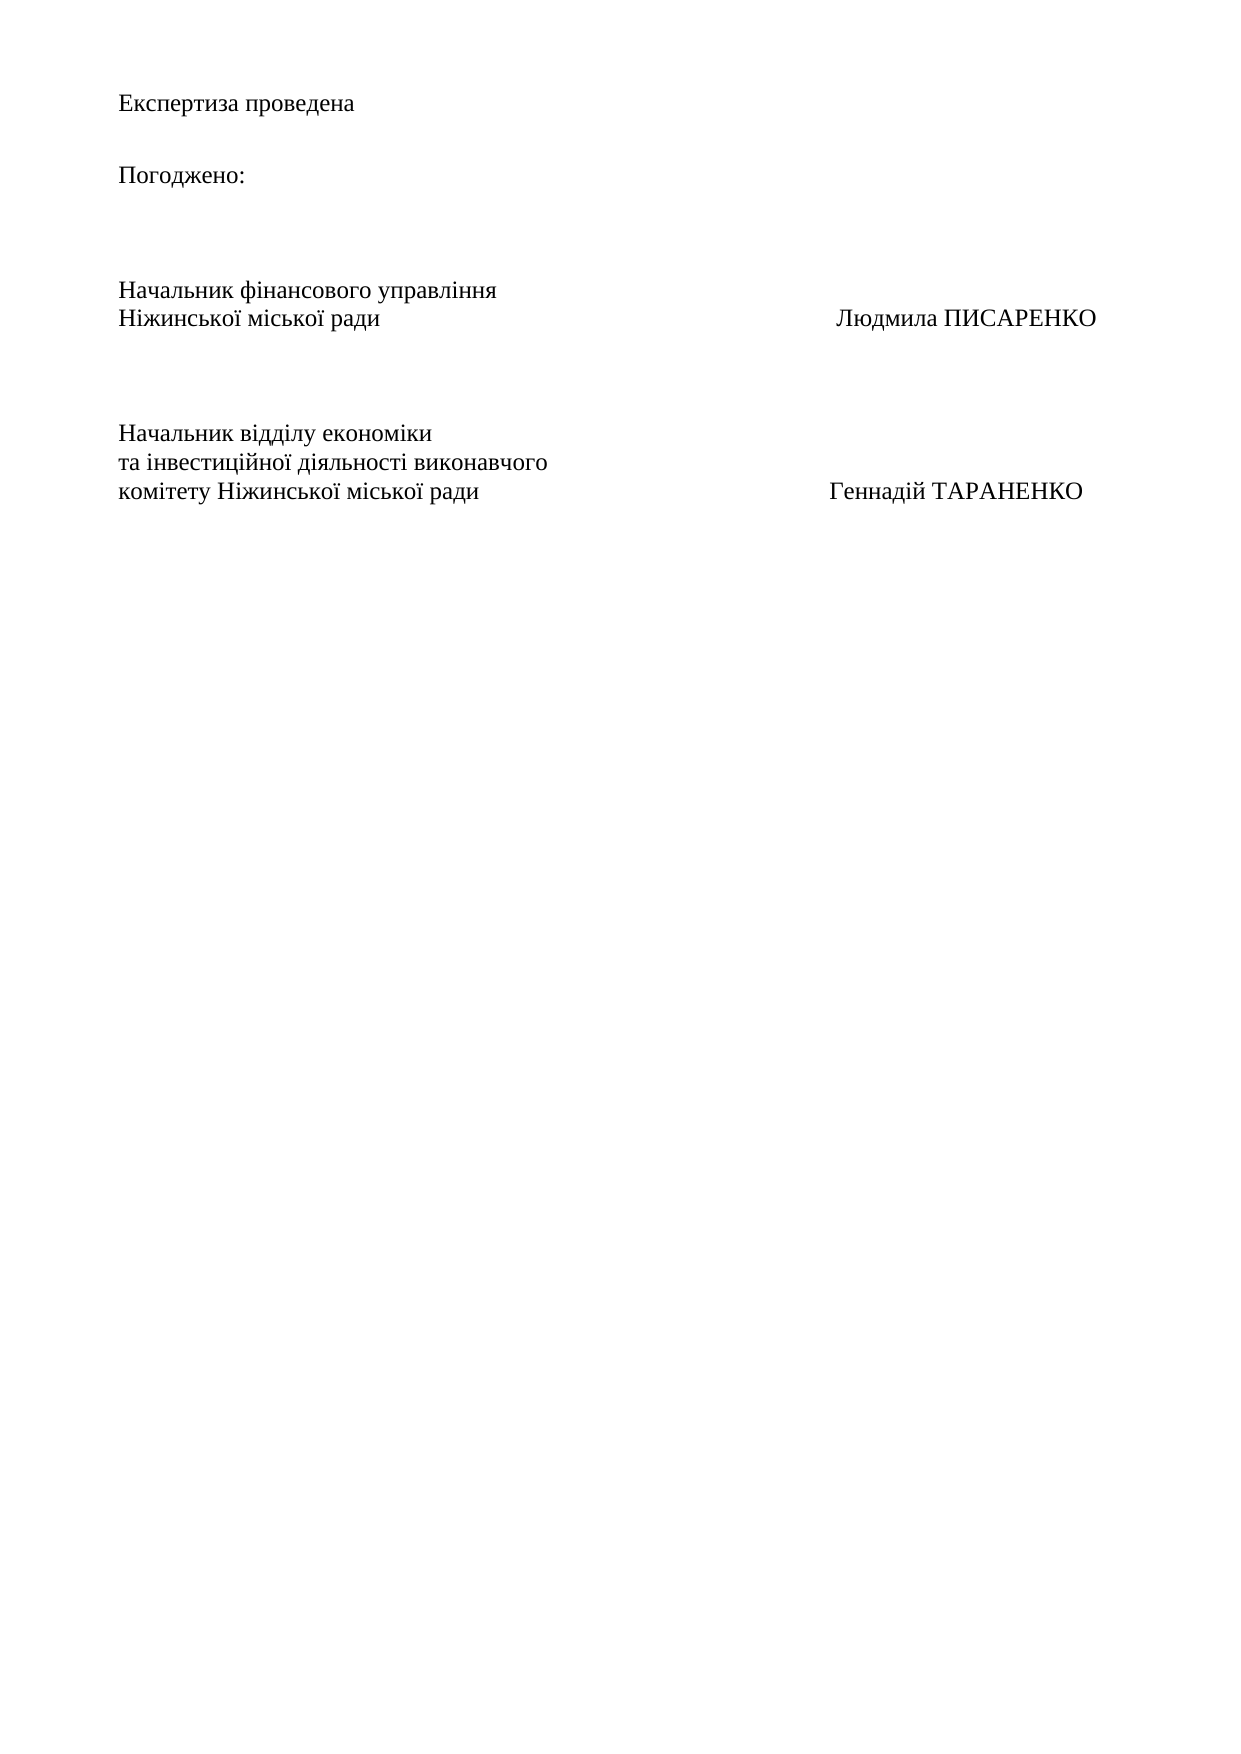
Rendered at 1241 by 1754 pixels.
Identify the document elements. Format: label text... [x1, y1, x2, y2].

text та інвестиційної діяльності виконавчого [118, 447, 1181, 476]
text Експертиза проведена [118, 88, 1181, 117]
text комітету Ніжинської міської ради Геннадій ТАРАНЕНКО [118, 476, 1181, 505]
text Ніжинської міської ради Людмила ПИСАРЕНКО [118, 303, 1181, 332]
text Начальник фінансового управління [118, 275, 1181, 303]
text Погоджено: [118, 160, 1181, 188]
text Начальник відділу економіки [118, 418, 1181, 447]
